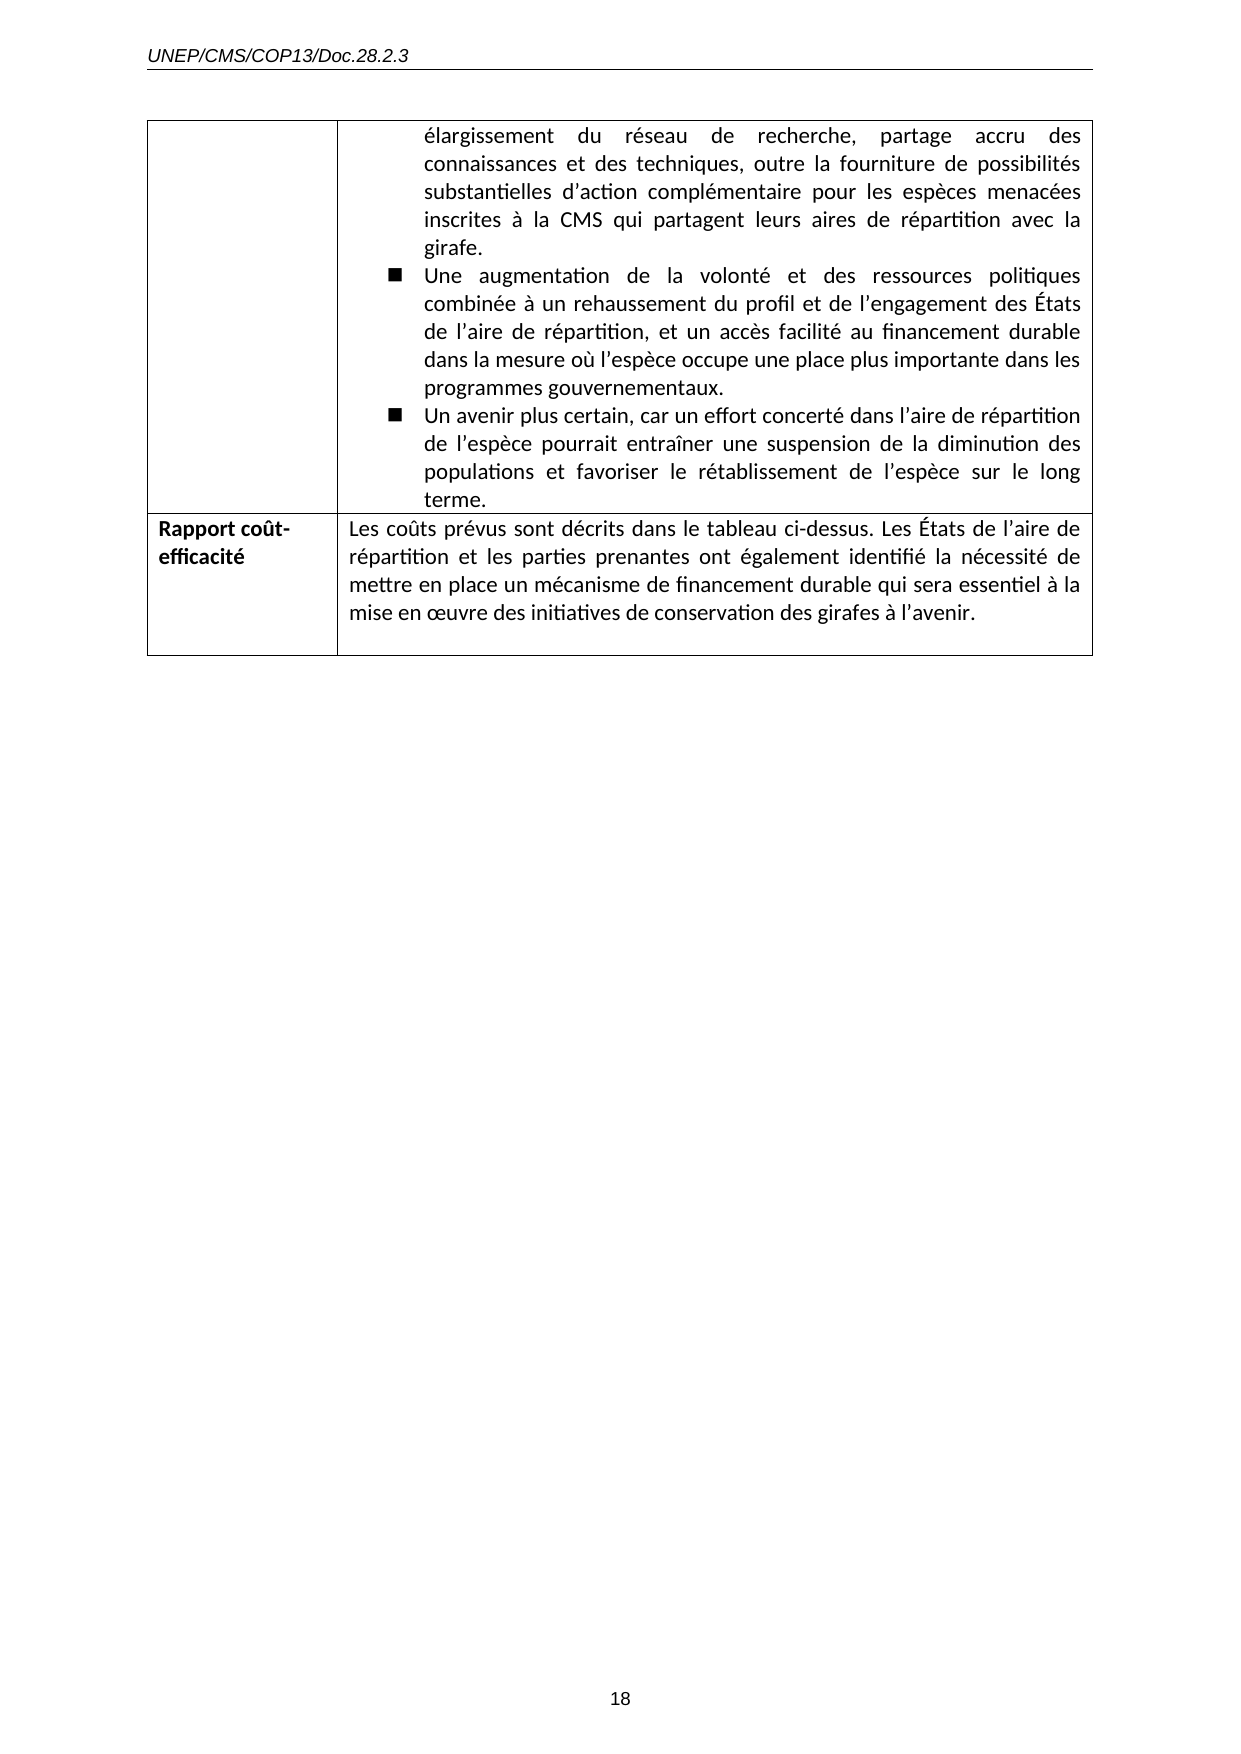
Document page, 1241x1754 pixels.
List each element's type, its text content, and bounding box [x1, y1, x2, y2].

table_cell Les coûts prévus sont décrits dans le tableau ci-dessus. Les États de l’aire de répartition et les parties prenantes ont également identifié la nécessité de mettre en place un mécanisme de financement durable qui sera essentiel à la mise en œuvre des initiatives de conservation des girafes à l’avenir. [338, 514, 1092, 654]
table_cell Rapport coût-efficacité [148, 514, 337, 654]
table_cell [148, 121, 337, 513]
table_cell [338, 121, 1092, 513]
